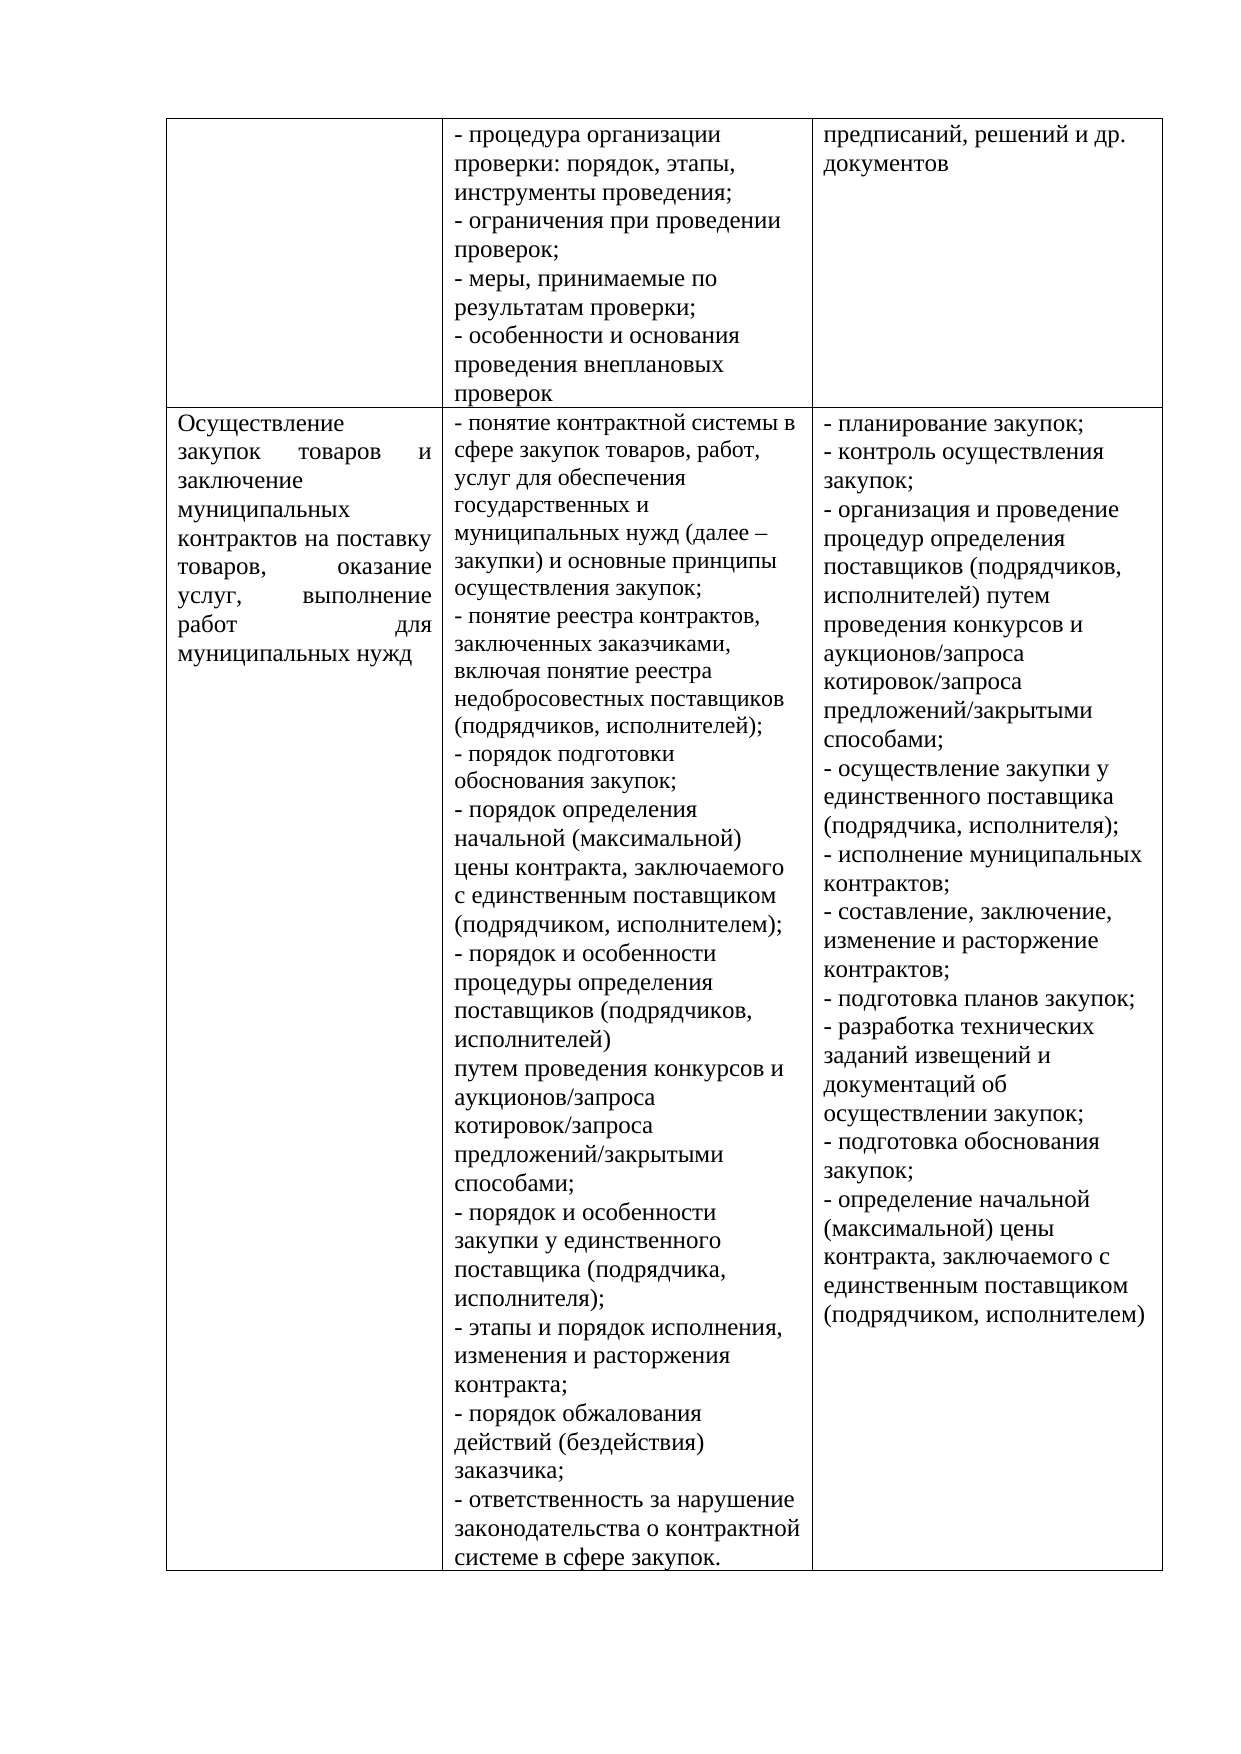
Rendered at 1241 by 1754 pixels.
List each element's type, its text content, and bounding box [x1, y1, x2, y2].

table_cell - планирование закупок; - контроль осуществления закупок; - организация и проведение процедур определения поставщиков (подрядчиков, исполнителей) путем проведения конкурсов и аукционов/запроса котировок/запроса предложений/закрытыми способами; - осуществление закупки у единственного поставщика (подрядчика, исполнителя); - исполнение муниципальных контрактов; - составление, заключение, изменение и расторжение контрактов; - подготовка планов закупок; - разработка технических заданий извещений и документаций об осуществлении закупок; - подготовка обоснования закупок; - определение начальной (максимальной) цены контракта, заключаемого с единственным поставщиком (подрядчиком, исполнителем) [813, 408, 1162, 1570]
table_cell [167, 119, 442, 407]
table_cell - понятие контрактной системы в сфере закупок товаров, работ, услуг для обеспечения государственных и муниципальных нужд (далее – закупки) и основные принципы осуществления закупок; - понятие реестра контрактов, заключенных заказчиками, включая понятие реестра недобросовестных поставщиков (подрядчиков, исполнителей); - порядок подготовки обоснования закупок; - порядок определения начальной (максимальной) цены контракта, заключаемого с единственным поставщиком (подрядчиком, исполнителем); - порядок и особенности процедуры определения поставщиков (подрядчиков, исполнителей) путем проведения конкурсов и аукционов/запроса котировок/запроса предложений/закрытыми способами; - порядок и особенности закупки у единственного поставщика (подрядчика, исполнителя); - этапы и порядок исполнения, изменения и расторжения контракта; - порядок обжалования действий (бездействия) заказчика; - ответственность за нарушение законодательства о контрактной системе в сфере закупок. [443, 408, 812, 1570]
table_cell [813, 119, 1162, 407]
table_cell Осуществление закупок товаров и заключение муниципальных контрактов на поставку товаров, оказание услуг, выполнение работ для муниципальных нужд [167, 408, 442, 1570]
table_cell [443, 119, 812, 407]
